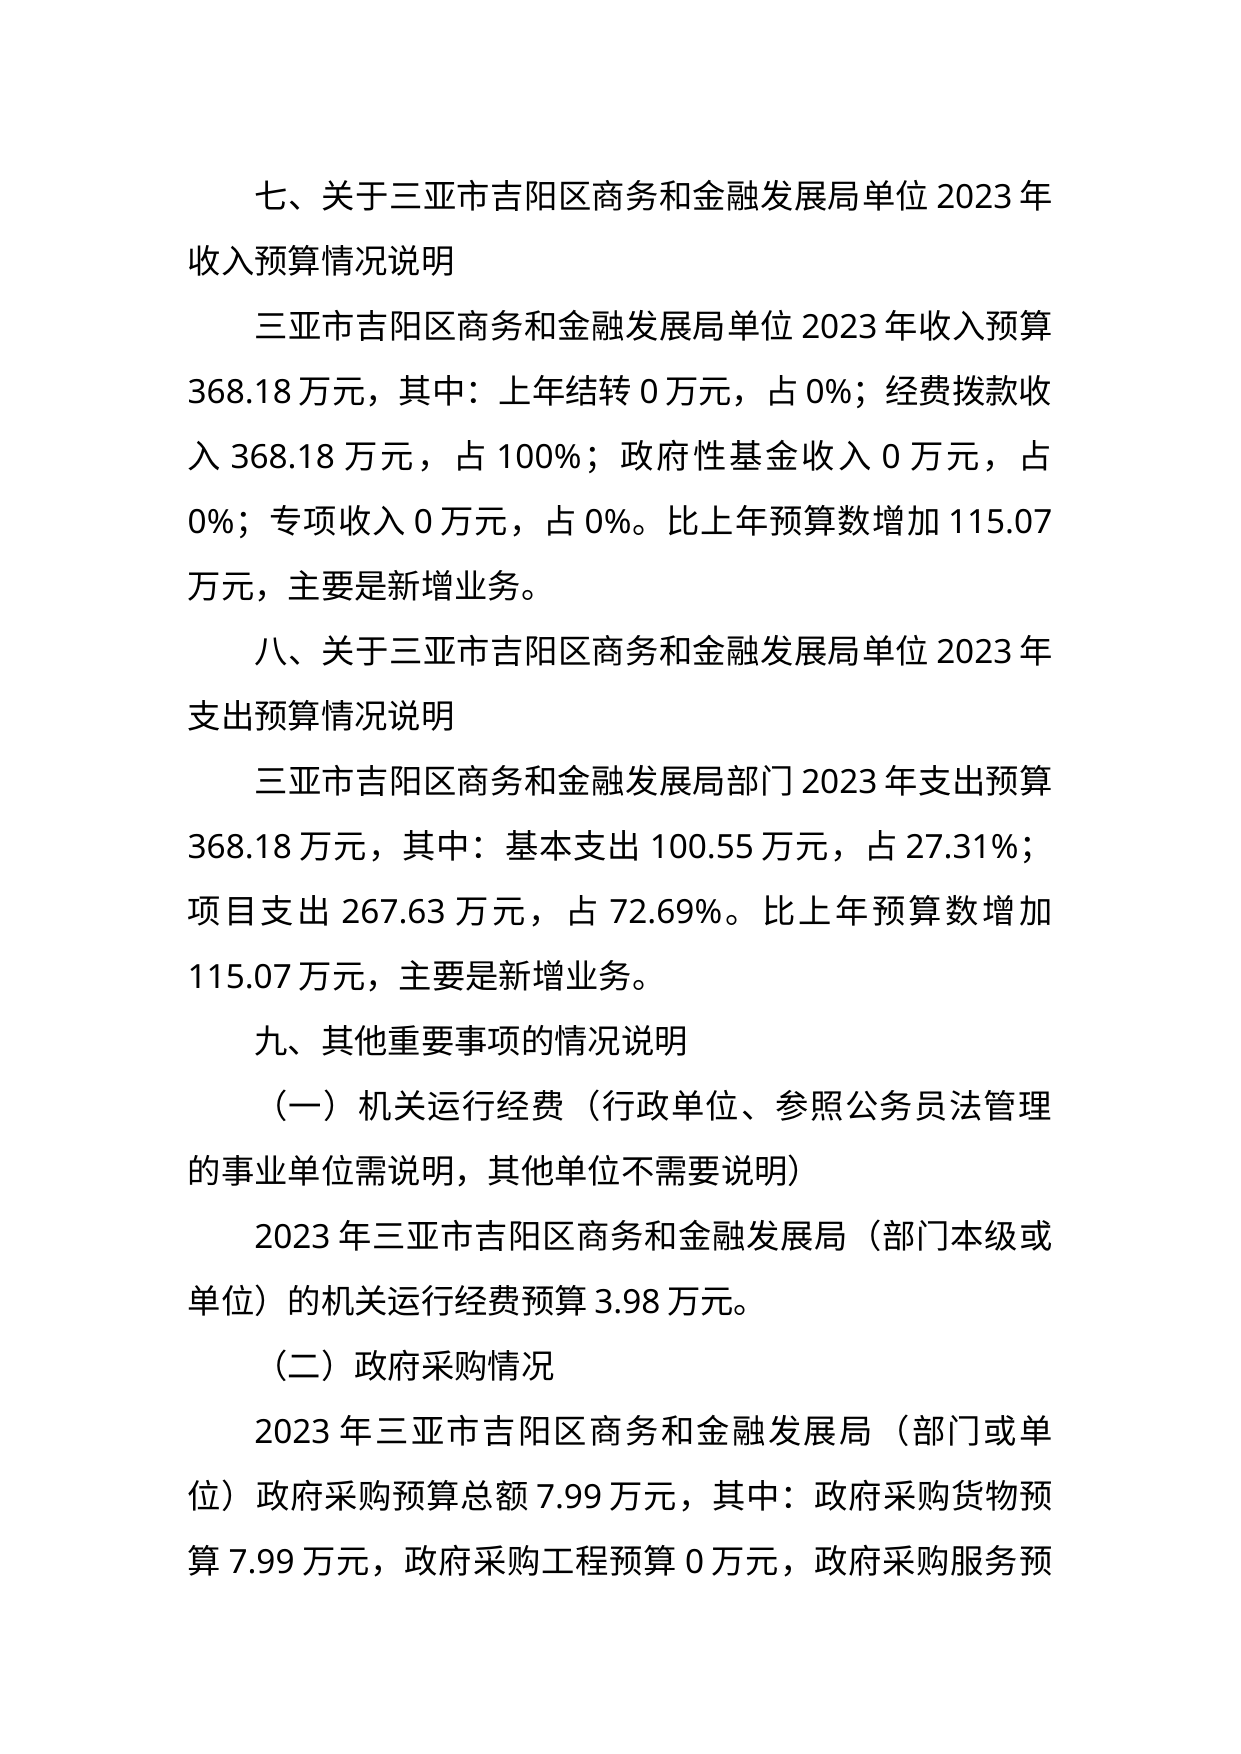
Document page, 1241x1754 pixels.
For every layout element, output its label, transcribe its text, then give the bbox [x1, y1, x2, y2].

text 三亚市吉阳区商务和金融发展局单位2023年收入预算368.18万元，其中：上年结转0万元，占0%；经费拨款收入368.18万元，占100%；政府性基金收入0万元，占0%；专项收入0万元，占0%。比上年预算数增加115.07万元，主要是新增业务。 [187, 292, 1053, 617]
text 七、关于三亚市吉阳区商务和金融发展局单位2023年收入预算情况说明 [187, 162, 1053, 292]
text 八、关于三亚市吉阳区商务和金融发展局单位2023年支出预算情况说明 [187, 617, 1053, 747]
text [187, 1397, 1053, 1592]
text 2023年三亚市吉阳区商务和金融发展局（部门本级或单位）的机关运行经费预算3.98万元。 [187, 1202, 1053, 1332]
text 三亚市吉阳区商务和金融发展局部门2023年支出预算368.18万元，其中：基本支出100.55万元，占27.31%；项目支出267.63万元，占72.69%。比上年预算数增加115.07万元，主要是新增业务。 [187, 747, 1053, 1007]
text （一）机关运行经费（行政单位、参照公务员法管理的事业单位需说明，其他单位不需要说明） [187, 1072, 1053, 1202]
text （二）政府采购情况 [187, 1332, 1053, 1397]
text 九、其他重要事项的情况说明 [187, 1007, 1053, 1072]
